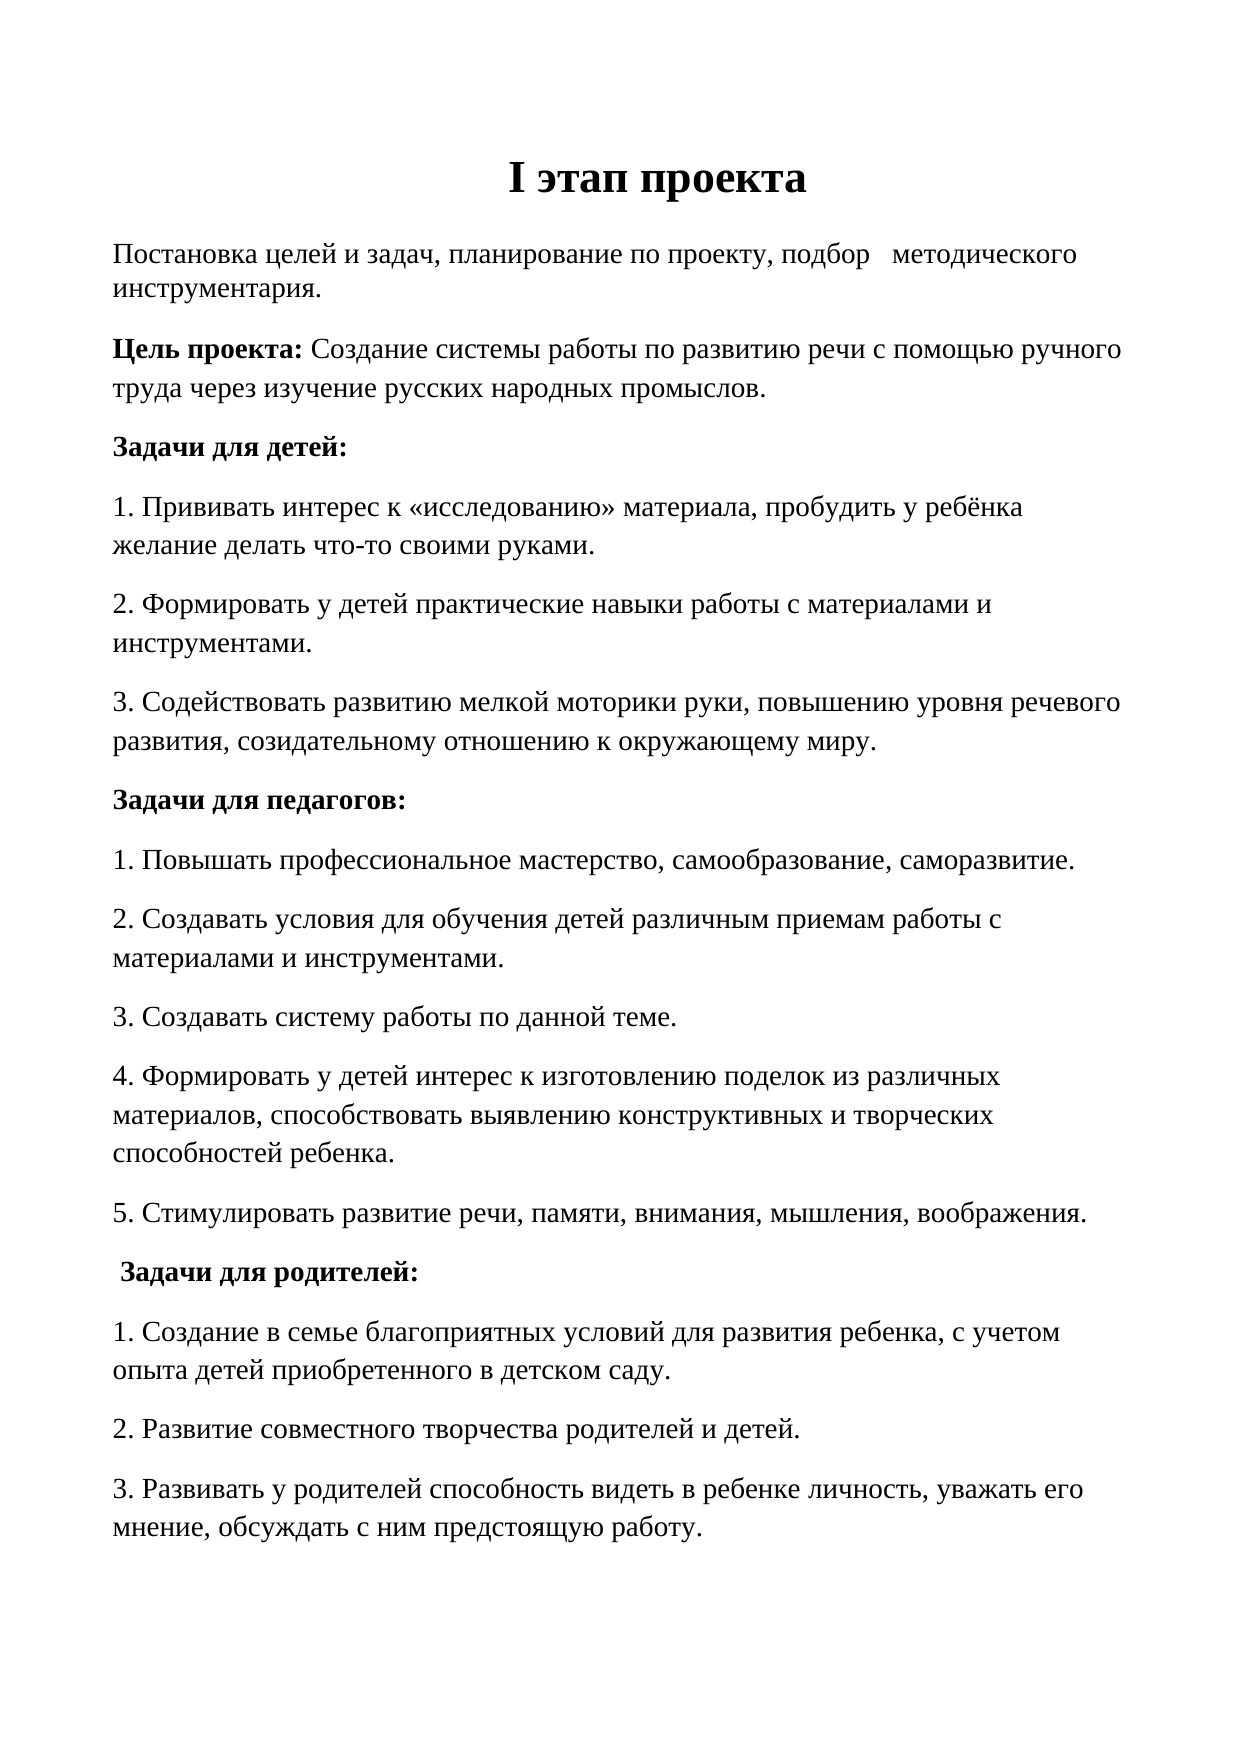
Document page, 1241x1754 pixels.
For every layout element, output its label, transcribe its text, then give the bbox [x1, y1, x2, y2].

text Задачи для родителей: [112, 1254, 1128, 1288]
text 4. Формировать у детей интерес к изготовлению поделок из различных материалов, способствовать выявлению конструктивных и творческих способностей ребенка. [112, 1058, 1128, 1169]
text 1. Прививать интерес к «исследованию» материала, пробудить у ребёнка желание делать что-то своими руками. [112, 489, 1128, 561]
text 1. Повышать профессиональное мастерство, самообразование, саморазвитие. [112, 842, 1128, 875]
text 2. Создавать условия для обучения детей различным приемам работы с материалами и инструментами. [112, 901, 1128, 973]
text Задачи для детей: [112, 429, 1128, 463]
text Цель проекта: Создание системы работы по развитию речи с помощью ручного труда через изучение русских народных промыслов. [112, 331, 1128, 403]
text 5. Стимулировать развитие речи, памяти, внимания, мышления, воображения. [112, 1195, 1128, 1228]
text 3. Развивать у родителей способность видеть в ребенке личность, уважать его мнение, обсуждать с ним предстоящую работу. [112, 1471, 1128, 1543]
text 1. Создание в семье благоприятных условий для развития ребенка, с учетом опыта детей приобретенного в детском саду. [112, 1314, 1128, 1386]
text 2. Развитие совместного творчества родителей и детей. [112, 1412, 1128, 1445]
text 3. Создавать систему работы по данной теме. [112, 999, 1128, 1033]
text 2. Формировать у детей практические навыки работы с материалами и инструментами. [112, 587, 1128, 659]
text Постановка целей и задач, планирование по проекту, подбор методического инструментария. [112, 236, 1128, 331]
text 3. Содействовать развитию мелкой моторики руки, повышению уровня речевого развития, созидательному отношению к окружающему миру. [112, 684, 1128, 757]
text Задачи для педагогов: [112, 782, 1128, 816]
list I этап проекта [187, 150, 1128, 203]
